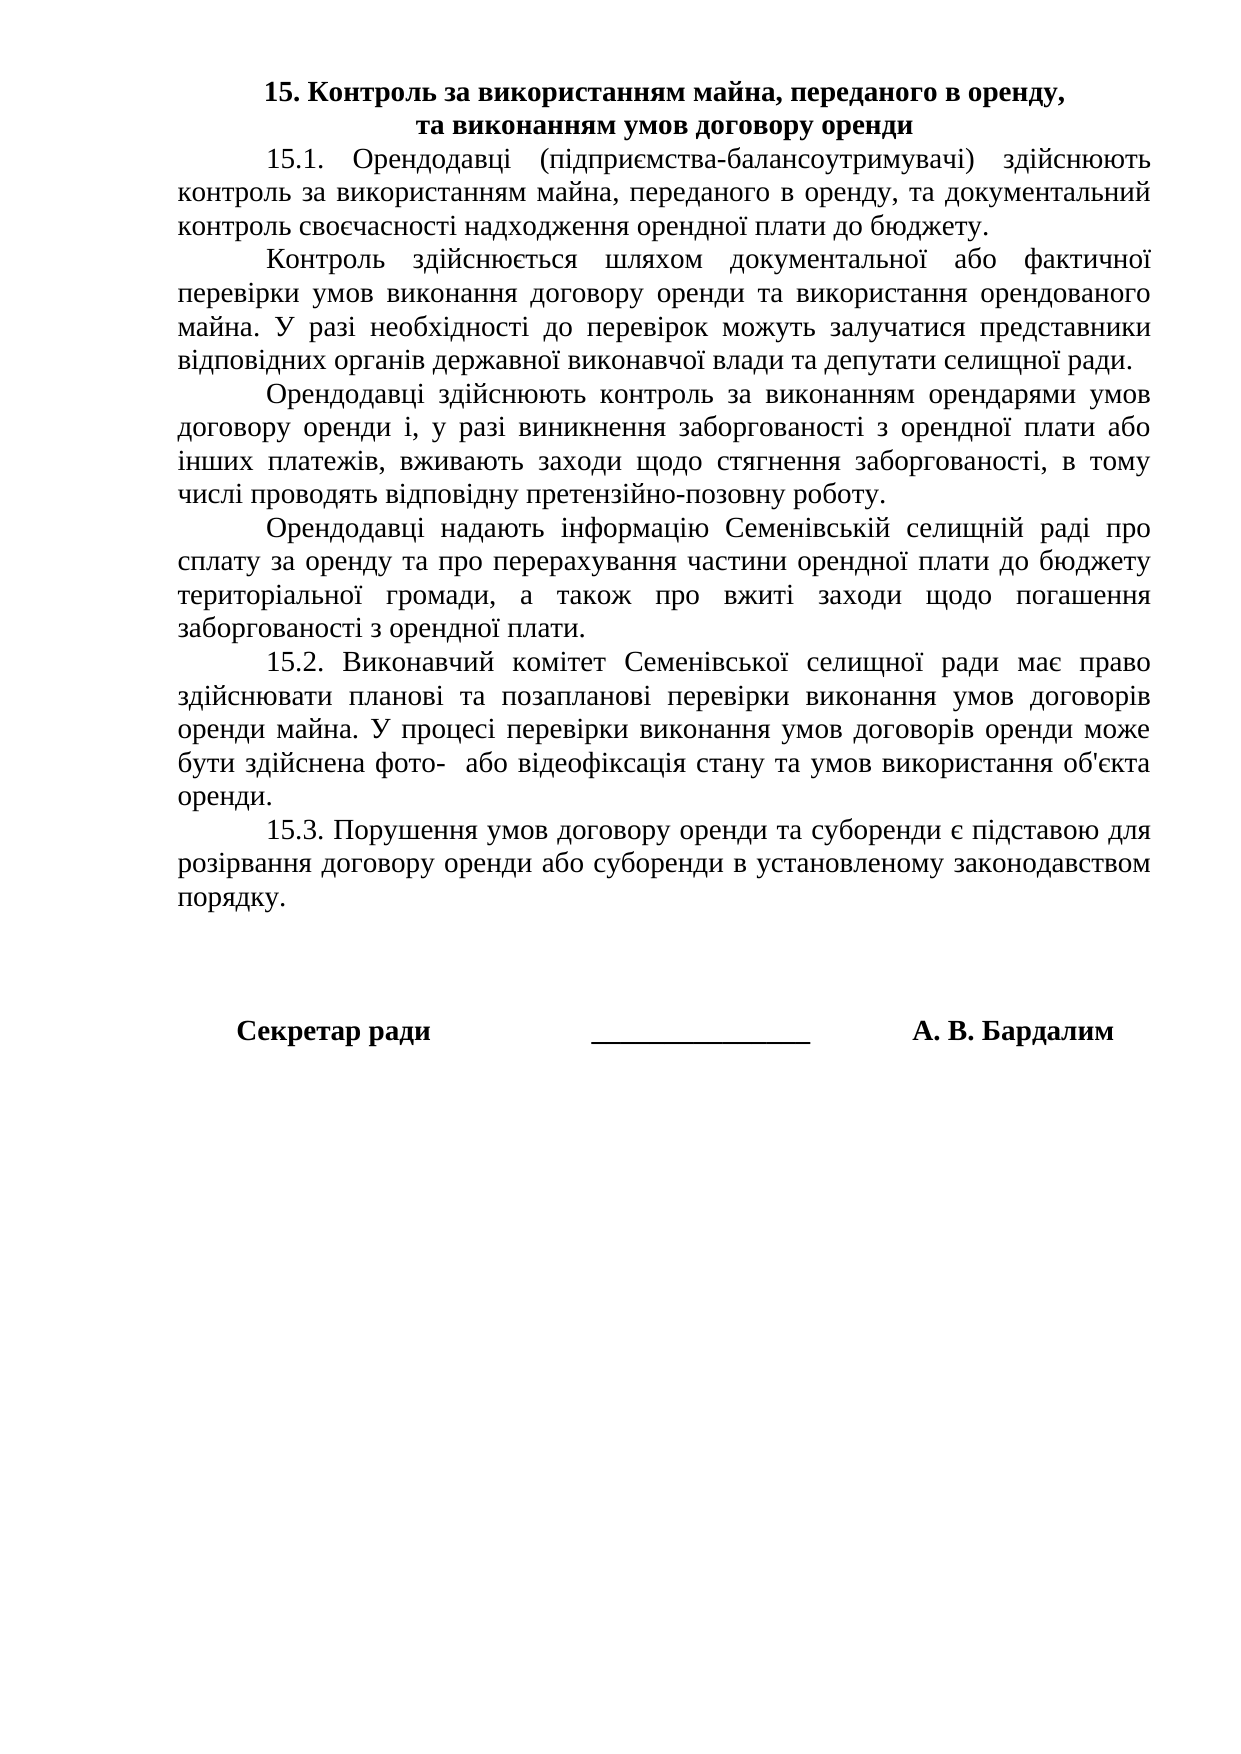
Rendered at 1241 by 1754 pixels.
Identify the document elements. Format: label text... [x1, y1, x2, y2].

text Орендодавці здійснюють контроль за виконанням орендарями умов договору оренди і, у разі виникнення заборгованості з орендної плати або інших платежів, вживають заходи щодо стягнення заборгованості, в тому числі проводять відповідну претензійно-позовну роботу. [177, 376, 1152, 510]
text 15.2. Виконавчий комітет Семенівської селищної ради має право здійснювати планові та позапланові перевірки виконання умов договорів оренди майна. У процесі перевірки виконання умов договорів оренди може бути здійснена фото- або відеофіксація стану та умов використання об'єкта оренди. [177, 644, 1152, 812]
text Контроль здійснюється шляхом документальної або фактичної перевірки умов виконання договору оренди та використання орендованого майна. У разі необхідності до перевірок можуть залучатися представники відповідних органів державної виконавчої влади та депутати селищної ради. [177, 242, 1152, 376]
text 15.1. Орендодавці (підприємства-балансоутримувачі) здійснюють контроль за використанням майна, переданого в оренду, та документальний контроль своєчасності надходження орендної плати до бюджету. [177, 141, 1152, 242]
text Секретар ради _______________ А. В. Бардалим [177, 1013, 1152, 1047]
list та виконанням умов договору оренди [177, 107, 1152, 141]
text 15.3. Порушення умов договору оренди та суборенди є підставою для розірвання договору оренди або суборенди в установленому законодавством порядку. [177, 812, 1152, 912]
list 15. Контроль за використанням майна, переданого в оренду, [177, 74, 1152, 107]
text Орендодавці надають інформацію Семенівській селищній раді про сплату за оренду та про перерахування частини орендної плати до бюджету територіальної громади, а також про вжиті заходи щодо погашення заборгованості з орендної плати. [177, 510, 1152, 644]
